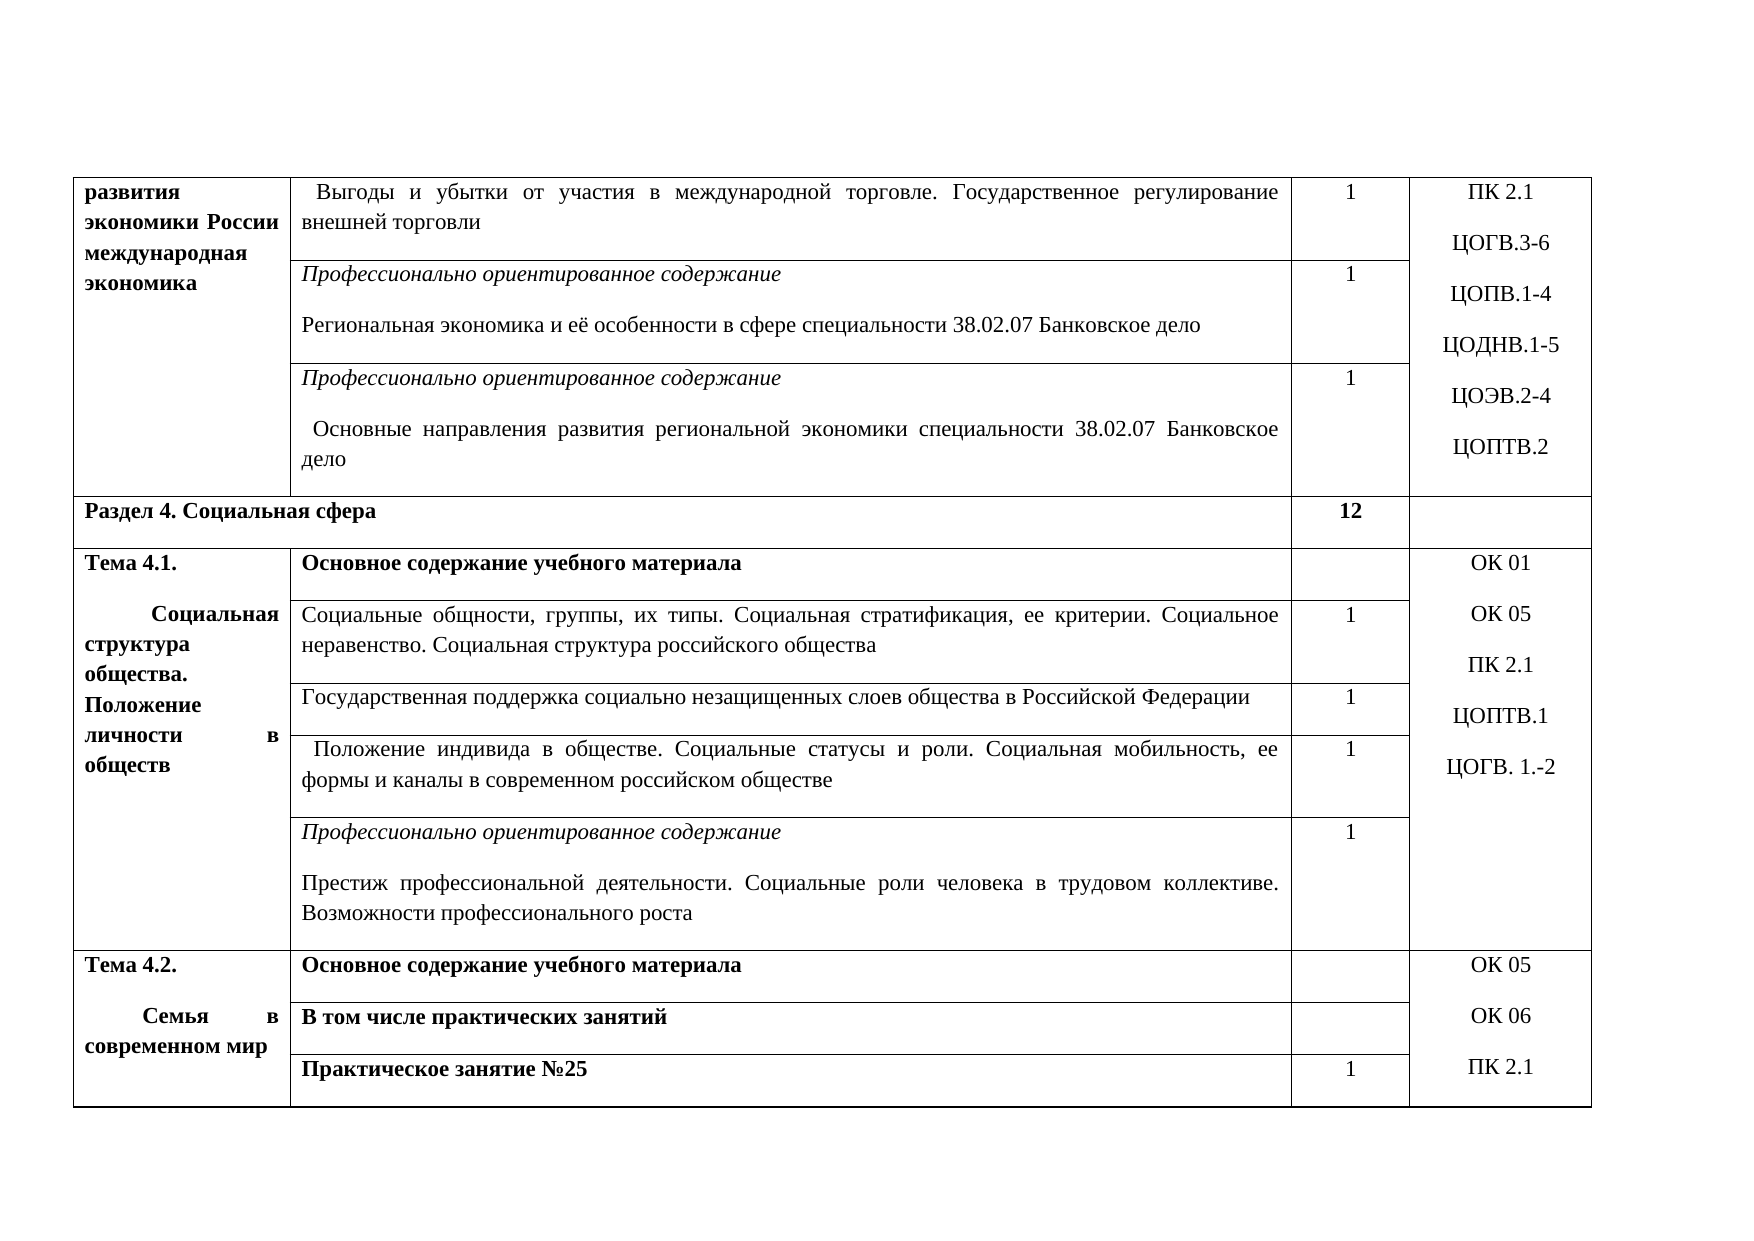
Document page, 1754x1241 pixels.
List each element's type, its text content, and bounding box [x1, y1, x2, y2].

table_cell [1292, 549, 1409, 600]
table_cell 1 [1292, 684, 1409, 734]
table_cell 12 [1292, 497, 1409, 548]
table_cell ОК 05 ОК 06 ПК 2.1 ЦОГВ.1 - 6 ЦОПВ.1 -4 ЦОДНВ.1 - 5 ЦОЭВ.2 - 4 [1410, 951, 1591, 1106]
table_cell 1 [1292, 261, 1409, 363]
table_cell 1 [1292, 736, 1409, 817]
table_cell [1292, 1003, 1409, 1054]
table_cell Профессионально ориентированное содержание Основные направления развития региональной экономики специальности 38.02.07 Банковское дело [291, 364, 1291, 496]
table_cell Тема 4.2. Семья в современном мир [74, 951, 290, 1106]
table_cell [291, 1055, 1291, 1106]
table_cell Социальные общности, группы, их типы. Социальная стратификация, ее критерии. Социальное неравенство. Социальная структура российского общества [291, 601, 1291, 682]
table_cell Основное содержание учебного материала [291, 951, 1291, 1002]
table_cell 1 [1292, 178, 1409, 259]
table_cell 1 [1292, 364, 1409, 496]
table_cell Профессионально ориентированное содержание Региональная экономика и её особенности в сфере специальности 38.02.07 Банковское дело [291, 261, 1291, 363]
table_cell [1410, 497, 1591, 548]
table_cell Раздел 4. Социальная сфера [74, 497, 1291, 548]
table_cell [1292, 951, 1409, 1002]
table_cell 1 [1292, 601, 1409, 682]
table_cell Профессионально ориентированное содержание Престиж профессиональной деятельности. Социальные роли человека в трудовом коллективе. Возможности профессионального роста [291, 818, 1291, 950]
table_cell 1 [1292, 1055, 1409, 1106]
table_cell Основное содержание учебного материала [291, 549, 1291, 600]
table_cell В том числе практических занятий [291, 1003, 1291, 1054]
table_cell Выгоды и убытки от участия в международной торговле. Государственное регулирование внешней торговли [291, 178, 1291, 259]
table_cell 1 [1292, 818, 1409, 950]
table_cell Государственная поддержка социально незащищенных слоев общества в Российской Федерации [291, 684, 1291, 734]
table_cell ОК 01 ОК 05 ПК 2.1 ЦОПТВ.1 ЦОГВ. 1.-2 [1410, 549, 1591, 950]
table_cell Тема 4.1. Социальная структура общества. Положение личности в обществ [74, 549, 290, 950]
table_cell Положение индивида в обществе. Социальные статусы и роли. Социальная мобильность, ее формы и каналы в современном российском обществе [291, 736, 1291, 817]
